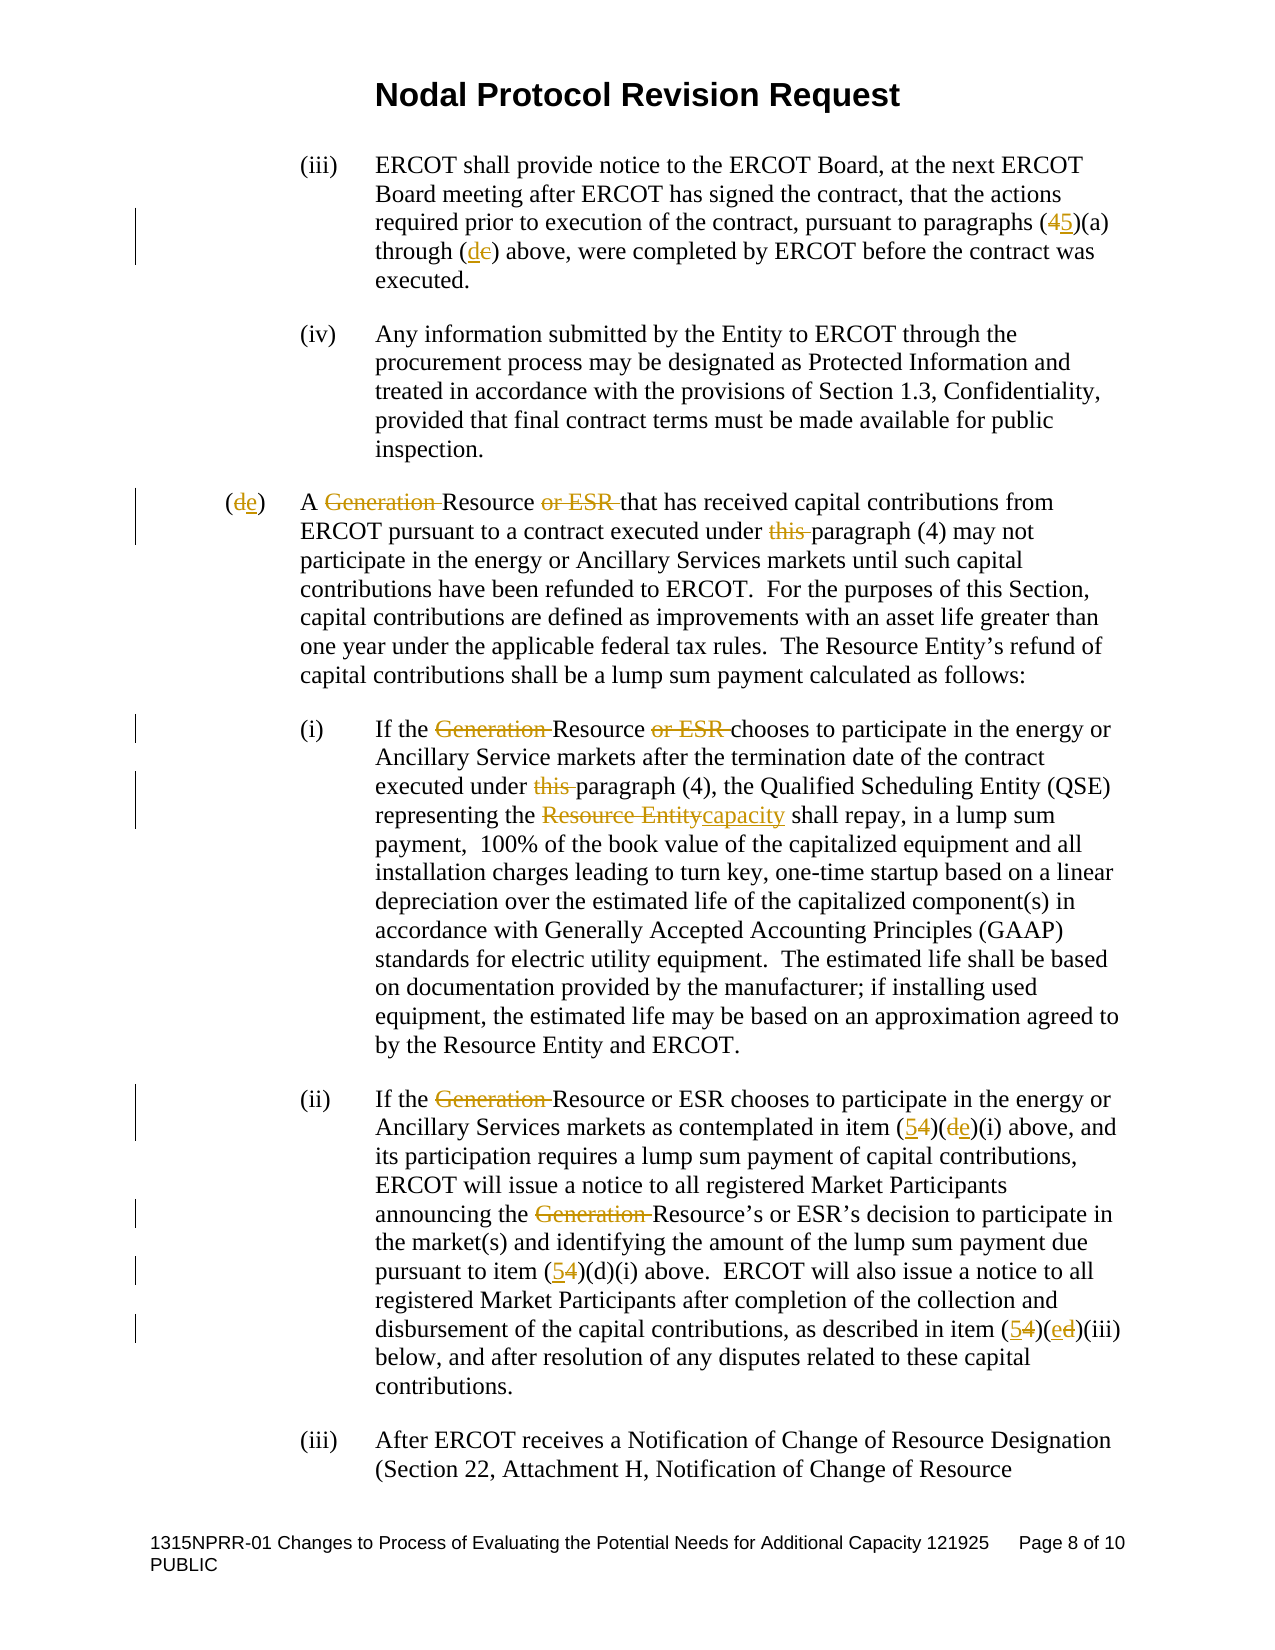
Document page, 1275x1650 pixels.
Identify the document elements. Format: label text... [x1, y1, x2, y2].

list (iv) Any information submitted by the Entity to ERCOT through the procurement process may be designated as Protected Information and treated in accordance with the provisions of Section 1.3, Confidentiality, provided that final contract terms must be made available for public inspection. [300, 319, 1125, 462]
list (ii) If the Resource or ESR chooses to participate in the energy or Ancillary Services markets as contemplated in item ()()(i) above, and its participation requires a lump sum payment of capital contributions, ERCOT will issue a notice to all registered Market Participants announcing the Resource’s or ESR’s decision to participate in the market(s) and identifying the amount of the lump sum payment due pursuant to item ()(d)(i) above. ERCOT will also issue a notice to all registered Market Participants after completion of the collection and disbursement of the capital contributions, as described in item ()()(iii) below, and after resolution of any disputes related to these capital contributions. [300, 1084, 1125, 1400]
list (iii) ERCOT shall provide notice to the ERCOT Board, at the next ERCOT Board meeting after ERCOT has signed the contract, that the actions required prior to execution of the contract, pursuant to paragraphs ()(a) through () above, were completed by ERCOT before the contract was executed. [300, 150, 1125, 294]
list () A Resource that has received capital contributions from ERCOT pursuant to a contract executed under paragraph (4) may not participate in the energy or Ancillary Services markets until such capital contributions have been refunded to ERCOT. For the purposes of this Section, capital contributions are defined as improvements with an asset life greater than one year under the applicable federal tax rules. The Resource Entity’s refund of capital contributions shall be a lump sum payment calculated as follows: [225, 487, 1125, 689]
list (i) If the Resource chooses to participate in the energy or Ancillary Service markets after the termination date of the contract executed under paragraph (4), the Qualified Scheduling Entity (QSE) representing the shall repay, in a lump sum payment, 100% of the book value of the capitalized equipment and all installation charges leading to turn key, one-time startup based on a linear depreciation over the estimated life of the capitalized component(s) in accordance with Generally Accepted Accounting Principles (GAAP) standards for electric utility equipment. The estimated life shall be based on documentation provided by the manufacturer; if installing used equipment, the estimated life may be based on an approximation agreed to by the Resource Entity and ERCOT. [300, 714, 1125, 1059]
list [300, 1425, 1125, 1482]
